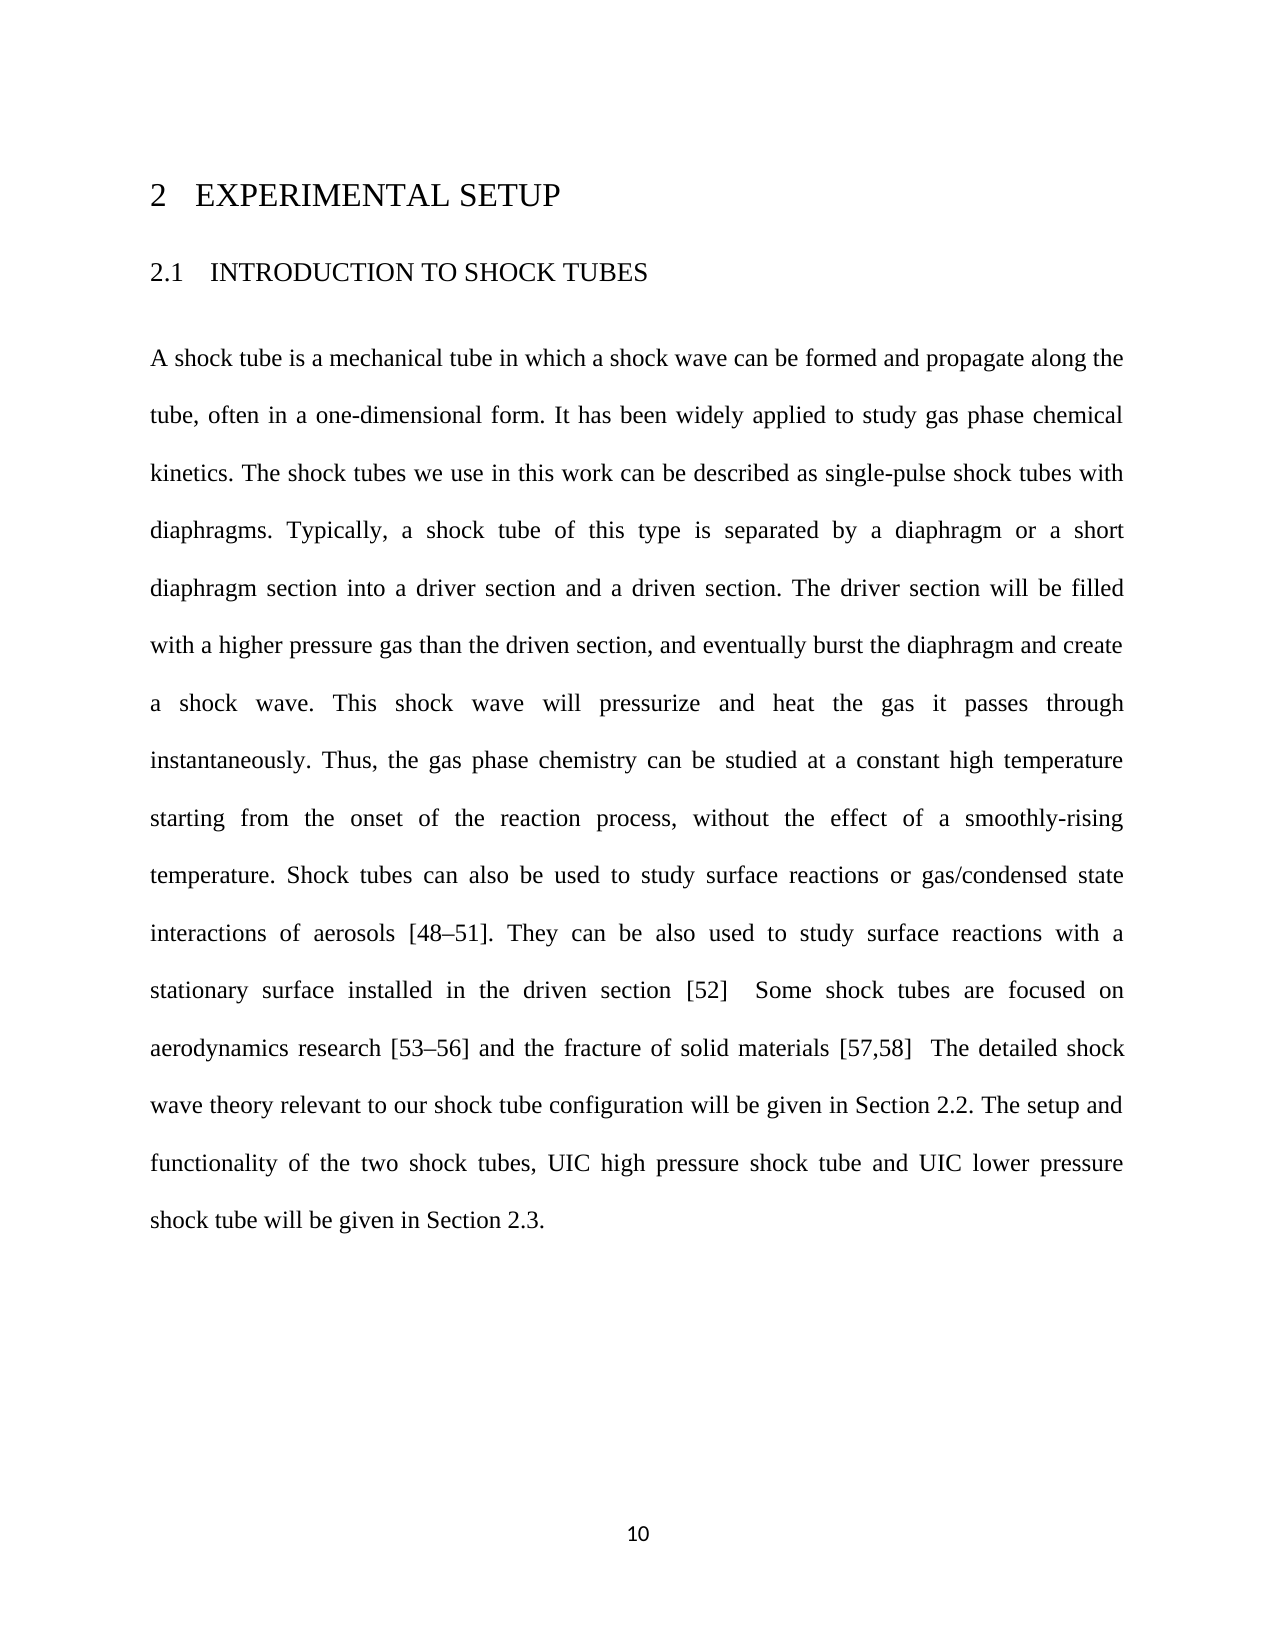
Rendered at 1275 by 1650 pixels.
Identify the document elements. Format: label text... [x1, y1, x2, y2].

subtitle INTRODUCTION TO SHOCK TUBES [150, 256, 1125, 287]
text A shock tube is a mechanical tube in which a shock wave can be formed and propagate along the tube, often in a one-dimensional form. It has been widely applied to study gas phase chemical kinetics. The shock tubes we use in this work can be described as single-pulse shock tubes with diaphragms. Typically, a shock tube of this type is separated by a diaphragm or a short diaphragm section into a driver section and a driven section. The driver section will be filled with a higher pressure gas than the driven section, and eventually burst the diaphragm and create a shock wave. This shock wave will pressurize and heat the gas it passes through instantaneously. Thus, the gas phase chemistry can be studied at a constant high temperature starting from the onset of the reaction process, without the effect of a smoothly-rising temperature. Shock tubes can also be used to study surface reactions or gas/condensed state interactions of aerosols [48–51]. They can be also used to study surface reactions with a stationary surface installed in the driven section [52] Some shock tubes are focused on aerodynamics research [53–56] and the fracture of solid materials [57,58] The detailed shock wave theory relevant to our shock tube configuration will be given in Section 2.2. The setup and functionality of the two shock tubes, UIC high pressure shock tube and UIC lower pressure shock tube will be given in Section 2.3. [150, 343, 1125, 1234]
subtitle EXPERIMENTAL SETUP [150, 175, 1125, 213]
